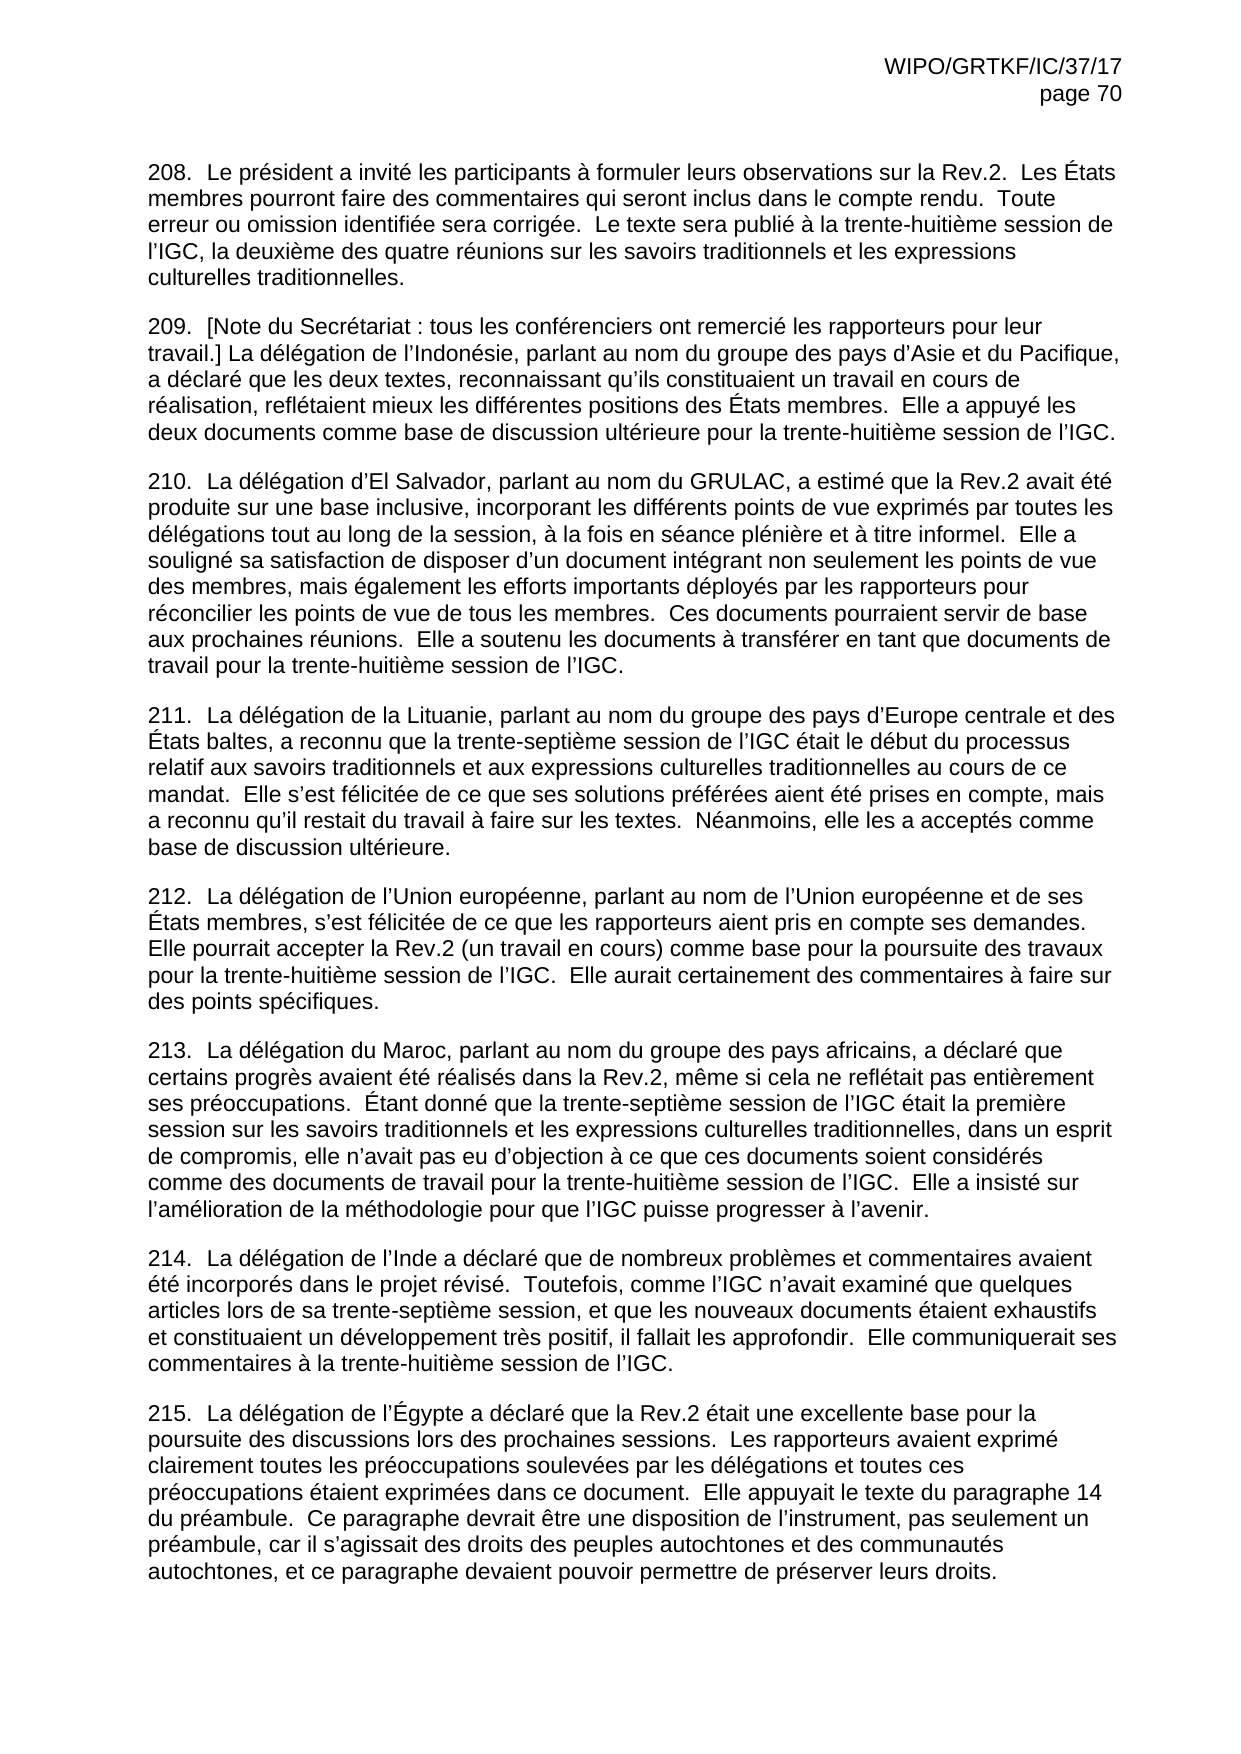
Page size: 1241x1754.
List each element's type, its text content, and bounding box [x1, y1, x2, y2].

list Le président a invité les participants à formuler leurs observations sur la Rev.2. Les États membres pourront faire des commentaires qui seront inclus dans le compte rendu. Toute erreur ou omission identifiée sera corrigée. Le texte sera publié à la trente-huitième session de l’IGC, la deuxième des quatre réunions sur les savoirs traditionnels et les expressions culturelles traditionnelles. [148, 158, 1122, 290]
list La délégation d’El Salvador, parlant au nom du GRULAC, a estimé que la Rev.2 avait été produite sur une base inclusive, incorporant les différents points de vue exprimés par toutes les délégations tout au long de la session, à la fois en séance plénière et à titre informel. Elle a souligné sa satisfaction de disposer d’un document intégrant non seulement les points de vue des membres, mais également les efforts importants déployés par les rapporteurs pour réconcilier les points de vue de tous les membres. Ces documents pourraient servir de base aux prochaines réunions. Elle a soutenu les documents à transférer en tant que documents de travail pour la trente-huitième session de l’IGC. [148, 468, 1122, 679]
list La délégation de l’Union européenne, parlant au nom de l’Union européenne et de ses États membres, s’est félicitée de ce que les rapporteurs aient pris en compte ses demandes. Elle pourrait accepter la Rev.2 (un travail en cours) comme base pour la poursuite des travaux pour la trente-huitième session de l’IGC. Elle aurait certainement des commentaires à faire sur des points spécifiques. [148, 883, 1122, 1014]
list [Note du Secrétariat : tous les conférenciers ont remercié les rapporteurs pour leur travail.] La délégation de l’Indonésie, parlant au nom du groupe des pays d’Asie et du Pacifique, a déclaré que les deux textes, reconnaissant qu’ils constituaient un travail en cours de réalisation, reflétaient mieux les différentes positions des États membres. Elle a appuyé les deux documents comme base de discussion ultérieure pour la trente-huitième session de l’IGC. [148, 313, 1122, 445]
list La délégation de la Lituanie, parlant au nom du groupe des pays d’Europe centrale et des États baltes, a reconnu que la trente-septième session de l’IGC était le début du processus relatif aux savoirs traditionnels et aux expressions culturelles traditionnelles au cours de ce mandat. Elle s’est félicitée de ce que ses solutions préférées aient été prises en compte, mais a reconnu qu’il restait du travail à faire sur les textes. Néanmoins, elle les a acceptés comme base de discussion ultérieure. [148, 702, 1122, 860]
list La délégation du Maroc, parlant au nom du groupe des pays africains, a déclaré que certains progrès avaient été réalisés dans la Rev.2, même si cela ne reflétait pas entièrement ses préoccupations. Étant donné que la trente-septième session de l’IGC était la première session sur les savoirs traditionnels et les expressions culturelles traditionnelles, dans un esprit de compromis, elle n’avait pas eu d’objection à ce que ces documents soient considérés comme des documents de travail pour la trente-huitième session de l’IGC. Elle a insisté sur l’amélioration de la méthodologie pour que l’IGC puisse progresser à l’avenir. [148, 1037, 1122, 1222]
list La délégation de l’Égypte a déclaré que la Rev.2 était une excellente base pour la poursuite des discussions lors des prochaines sessions. Les rapporteurs avaient exprimé clairement toutes les préoccupations soulevées par les délégations et toutes ces préoccupations étaient exprimées dans ce document. Elle appuyait le texte du paragraphe 14 du préambule. Ce paragraphe devrait être une disposition de l’instrument, pas seulement un préambule, car il s’agissait des droits des peuples autochtones et des communautés autochtones, et ce paragraphe devaient pouvoir permettre de préserver leurs droits. [148, 1399, 1122, 1584]
list La délégation de l’Inde a déclaré que de nombreux problèmes et commentaires avaient été incorporés dans le projet révisé. Toutefois, comme l’IGC n’avait examiné que quelques articles lors de sa trente-septième session, et que les nouveaux documents étaient exhaustifs et constituaient un développement très positif, il fallait les approfondir. Elle communiquerait ses commentaires à la trente-huitième session de l’IGC. [148, 1245, 1122, 1377]
